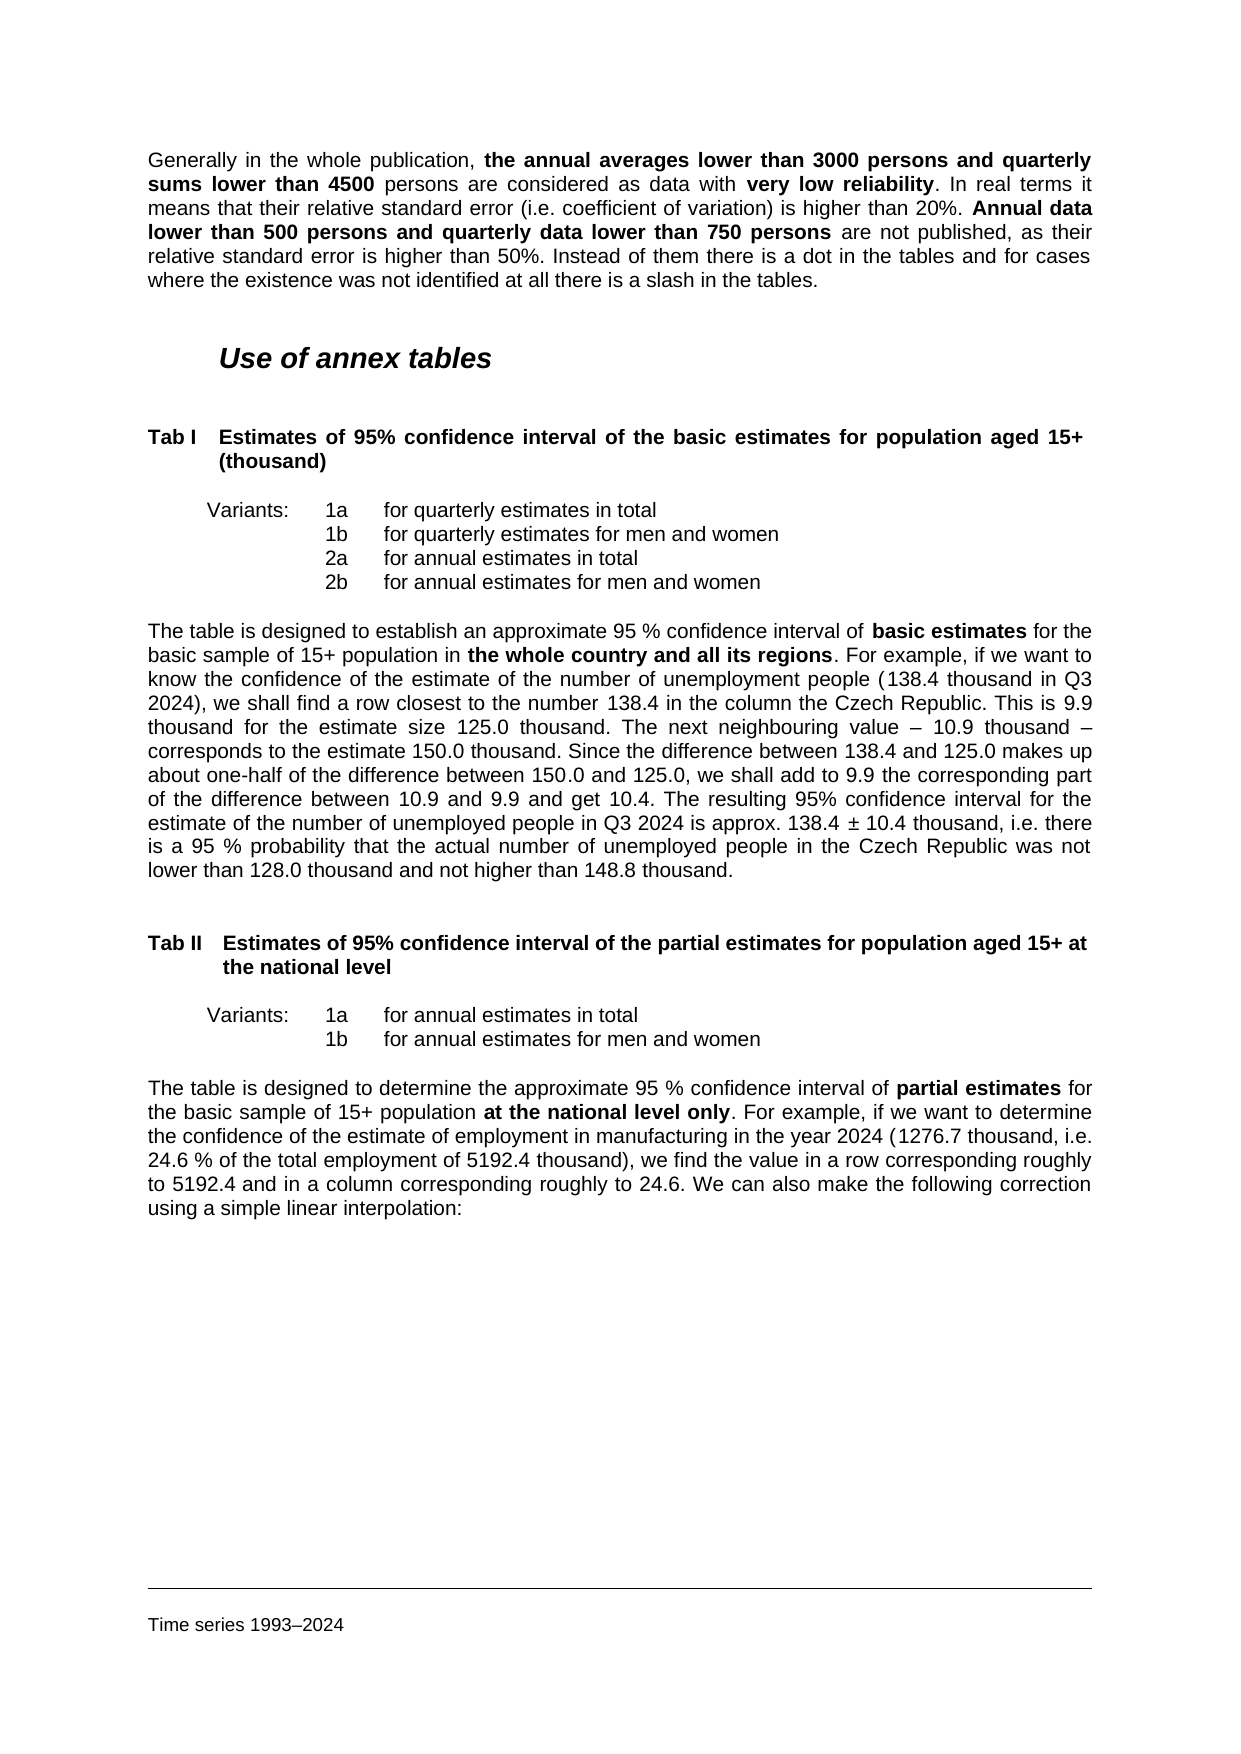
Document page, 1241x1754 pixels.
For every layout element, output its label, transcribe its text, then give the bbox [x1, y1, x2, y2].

text Generally in the whole publication, the annual averages lower than 3000 persons and quarterly sums lower than 4500 persons are considered as data with very low reliability. In real terms it means that their relative standard error (i.e. coefficient of variation) is higher than 20%. Annual data lower than 500 persons and quarterly data lower than 750 persons are not published, as their relative standard error is higher than 50%. Instead of them there is a dot in the tables and for cases where the existence was not identified at all there is a slash in the tables. [148, 148, 1092, 291]
text Tab I Estimates of 95% confidence interval of the basic estimates for population aged 15+ (thousand) [148, 425, 1092, 473]
text 1b for annual estimates for men and women [148, 1027, 1092, 1051]
text Variants: 1a for quarterly estimates in total [148, 498, 1092, 522]
text Use of annex tables [148, 341, 1092, 375]
text Tab II Estimates of 95% confidence interval of the partial estimates for population aged 15+ at the national level [148, 931, 1092, 979]
text 2a for annual estimates in total [148, 546, 1092, 570]
text 1b for quarterly estimates for men and women [148, 522, 1092, 546]
text Variants: 1a for annual estimates in total [148, 1003, 1092, 1027]
text The table is designed to determine the approximate 95 % confidence interval of partial estimates for the basic sample of 15+ population at the national level only. For example, if we want to determine the confidence of the estimate of employment in manufacturing in the year 2024 (1276.7 thousand, i.e. 24.6 % of the total employment of 5192.4 thousand), we find the value in a row corresponding roughly to 5192.4 and in a column corresponding roughly to 24.6. We can also make the following correction using a simple linear interpolation: [148, 1076, 1092, 1220]
text 2b for annual estimates for men and women [148, 570, 1092, 594]
text The table is designed to establish an approximate 95 % confidence interval of basic estimates for the basic sample of 15+ population in the whole country and all its regions. For example, if we want to know the confidence of the estimate of the number of unemployment people (138.4 thousand in Q3 2024), we shall find a row closest to the number 138.4 in the column the Czech Republic. This is 9.9 thousand for the estimate size 125.0 thousand. The next neighbouring value – 10.9 thousand – corresponds to the estimate 150.0 thousand. Since the difference between 138.4 and 125.0 makes up about one-half of the difference between 150.0 and 125.0, we shall add to 9.9 the corresponding part of the difference between 10.9 and 9.9 and get 10.4. The resulting 95% confidence interval for the estimate of the number of unemployed people in Q3 2024 is approx. 138.4 ± 10.4 thousand, i.e. there is a 95 % probability that the actual number of unemployed people in the Czech Republic was not lower than 128.0 thousand and not higher than 148.8 thousand. [148, 619, 1092, 882]
